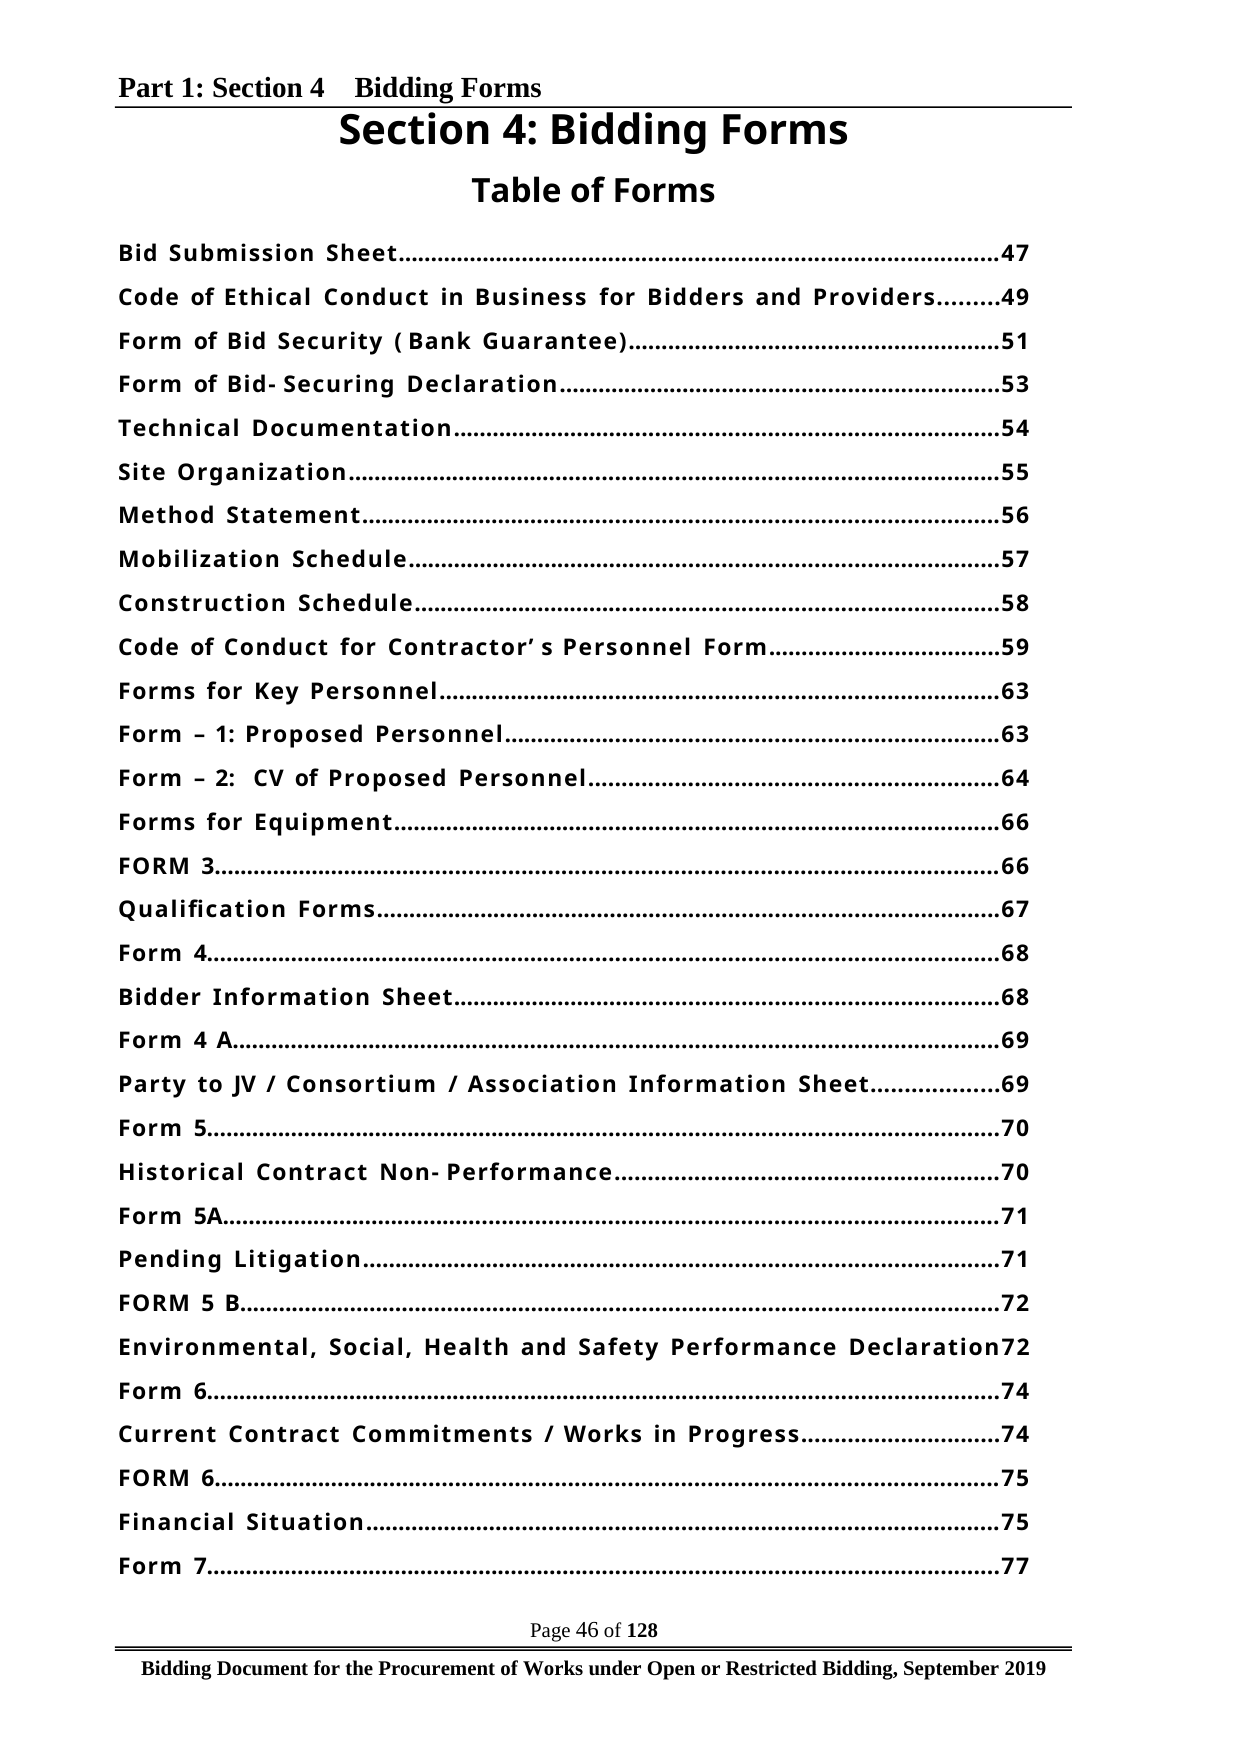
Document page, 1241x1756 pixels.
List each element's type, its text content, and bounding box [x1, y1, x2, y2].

text Table of Forms [124, 167, 1063, 212]
text Section 4: Bidding Forms [124, 106, 1063, 154]
